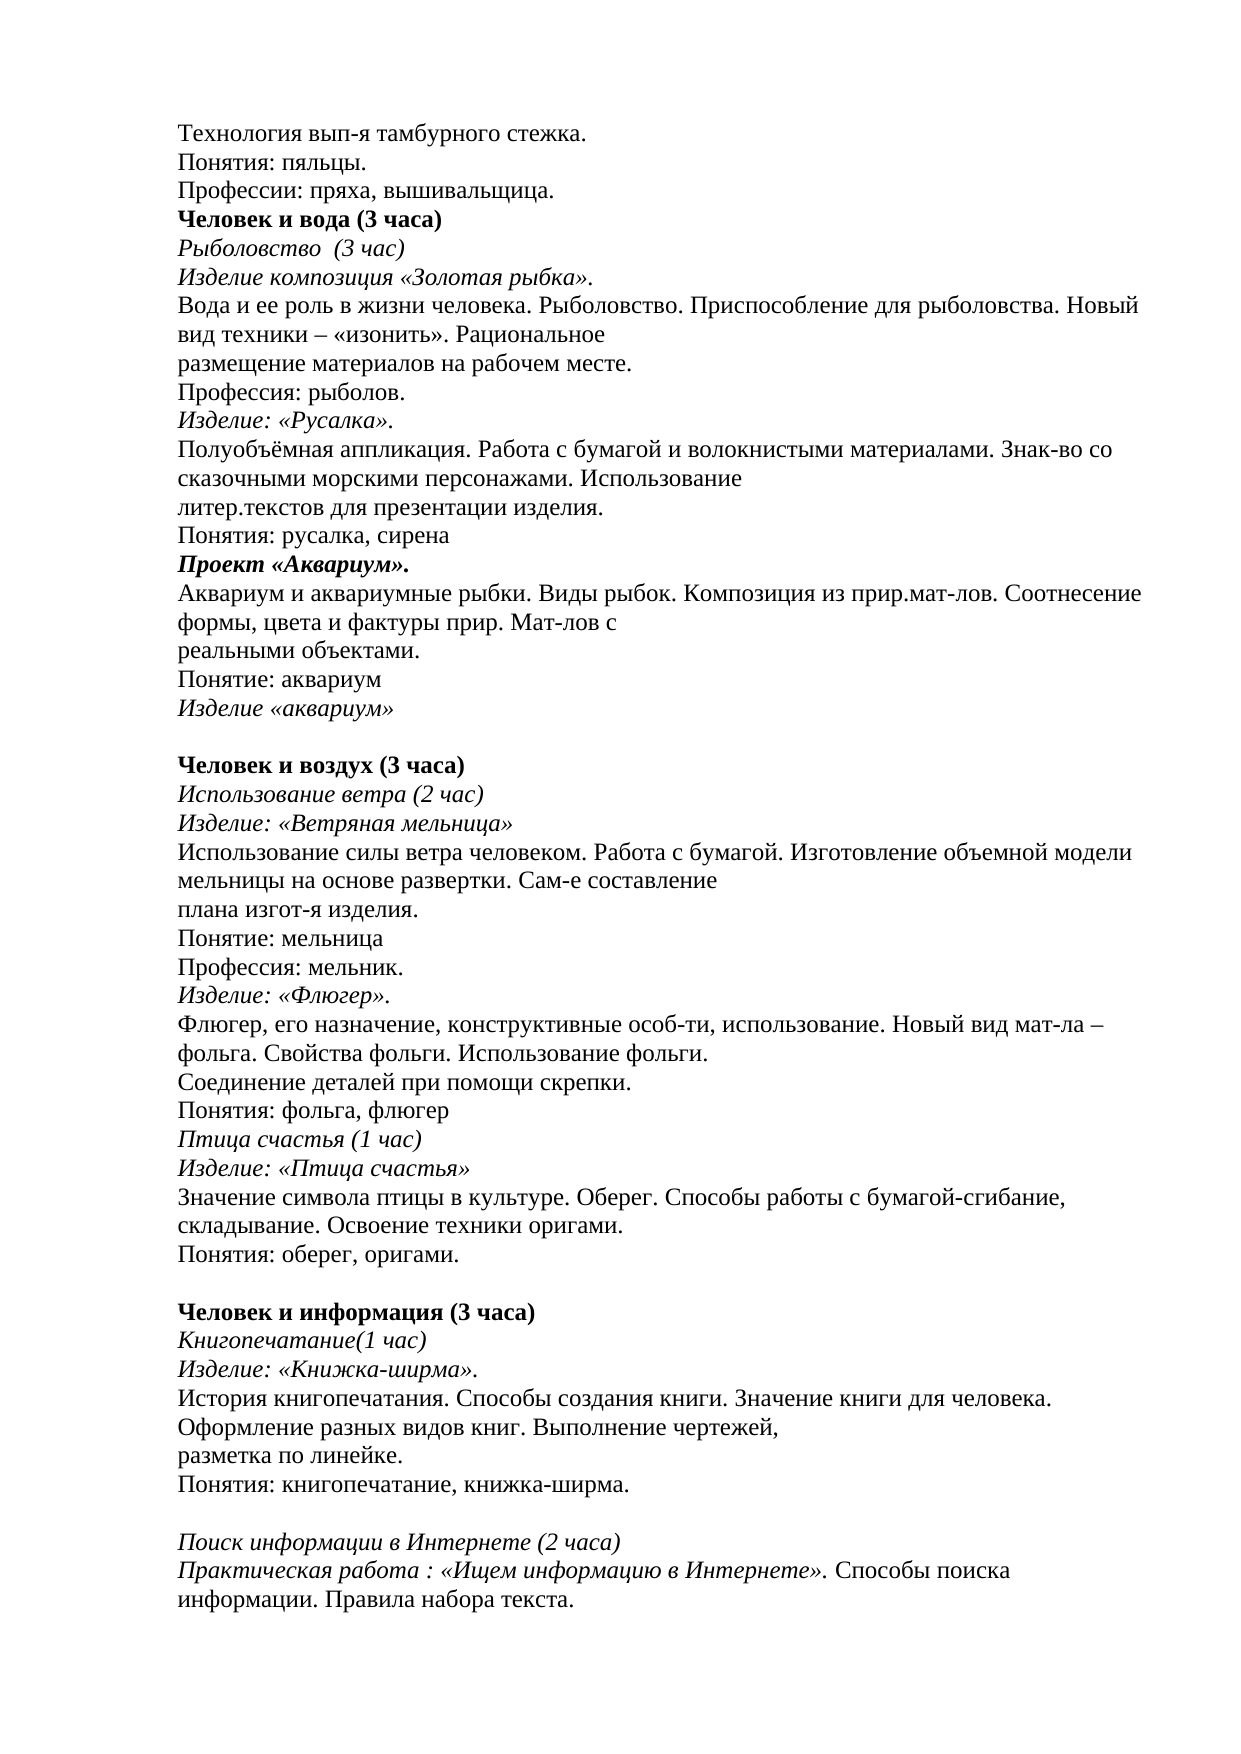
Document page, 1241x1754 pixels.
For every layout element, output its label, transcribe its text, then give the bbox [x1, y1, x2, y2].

text Поиск информации в Интернете (2 часа) [177, 1527, 1152, 1556]
text Флюгер, его назначение, конструктивные особ-ти, использование. Новый вид мат-ла –фольга. Свойства фольги. Использование фольги. [177, 1009, 1152, 1067]
text Понятия: книгопечатание, книжка-ширма. [177, 1469, 1152, 1498]
text Птица счастья (1 час) [177, 1124, 1152, 1153]
text Понятия: оберег, оригами. [177, 1239, 1152, 1268]
text Изделие «аквариум» [177, 693, 1152, 722]
text Аквариум и аквариумные рыбки. Виды рыбок. Композиция из прир.мат-лов. Соотнесение формы, цвета и фактуры прир. Мат-лов с [177, 578, 1152, 636]
text Использование ветра (2 час) [177, 779, 1152, 808]
text Полуобъёмная аппликация. Работа с бумагой и волокнистыми материалами. Знак-во со сказочными морскими персонажами. Использование [177, 434, 1152, 492]
text Соединение деталей при помощи скрепки. [177, 1067, 1152, 1096]
text размещение материалов на рабочем месте. [177, 348, 1152, 377]
text Технология вып-я тамбурного стежка. [177, 118, 1152, 147]
text плана изгот-я изделия. [177, 894, 1152, 923]
text Изделие: «Флюгер». [177, 981, 1152, 1009]
text Человек и информация (3 часа) [177, 1297, 1152, 1326]
text Изделие: «Книжка-ширма». [177, 1354, 1152, 1383]
text Понятие: аквариум [177, 664, 1152, 693]
text Понятия: русалка, сирена [177, 521, 1152, 549]
text Рыболовство (3 час) [177, 233, 1152, 262]
text Изделие: «Ветряная мельница» [177, 808, 1152, 837]
text Изделие композиция «Золотая рыбка». [177, 262, 1152, 291]
text Использование силы ветра человеком. Работа с бумагой. Изготовление объемной модели мельницы на основе развертки. Сам-е составление [177, 837, 1152, 894]
text Понятия: фольга, флюгер [177, 1096, 1152, 1124]
text Профессии: пряха, вышивальщица. [177, 176, 1152, 204]
text Понятие: мельница [177, 923, 1152, 952]
text Человек и воздух (3 часа) [177, 751, 1152, 779]
text Вода и ее роль в жизни человека. Рыболовство. Приспособление для рыболовства. Новый вид техники – «изонить». Рациональное [177, 291, 1152, 348]
text реальными объектами. [177, 636, 1152, 664]
text Изделие: «Птица счастья» [177, 1153, 1152, 1182]
text Значение символа птицы в культуре. Оберег. Способы работы с бумагой-сгибание, складывание. Освоение техники оригами. [177, 1182, 1152, 1239]
text Книгопечатание(1 час) [177, 1326, 1152, 1354]
text Практическая работа : «Ищем информацию в Интернете». Способы поиска информации. Правила набора текста. [177, 1556, 1152, 1613]
text разметка по линейке. [177, 1441, 1152, 1469]
text Профессия: рыболов. [177, 377, 1152, 406]
text Изделие: «Русалка». [177, 406, 1152, 434]
text Профессия: мельник. [177, 952, 1152, 981]
text Человек и вода (3 часа) [177, 204, 1152, 233]
text Понятия: пяльцы. [177, 147, 1152, 176]
text литер.текстов для презентации изделия. [177, 492, 1152, 521]
text Проект «Аквариум». [177, 549, 1152, 578]
text История книгопечатания. Способы создания книги. Значение книги для человека. Оформление разных видов книг. Выполнение чертежей, [177, 1383, 1152, 1441]
